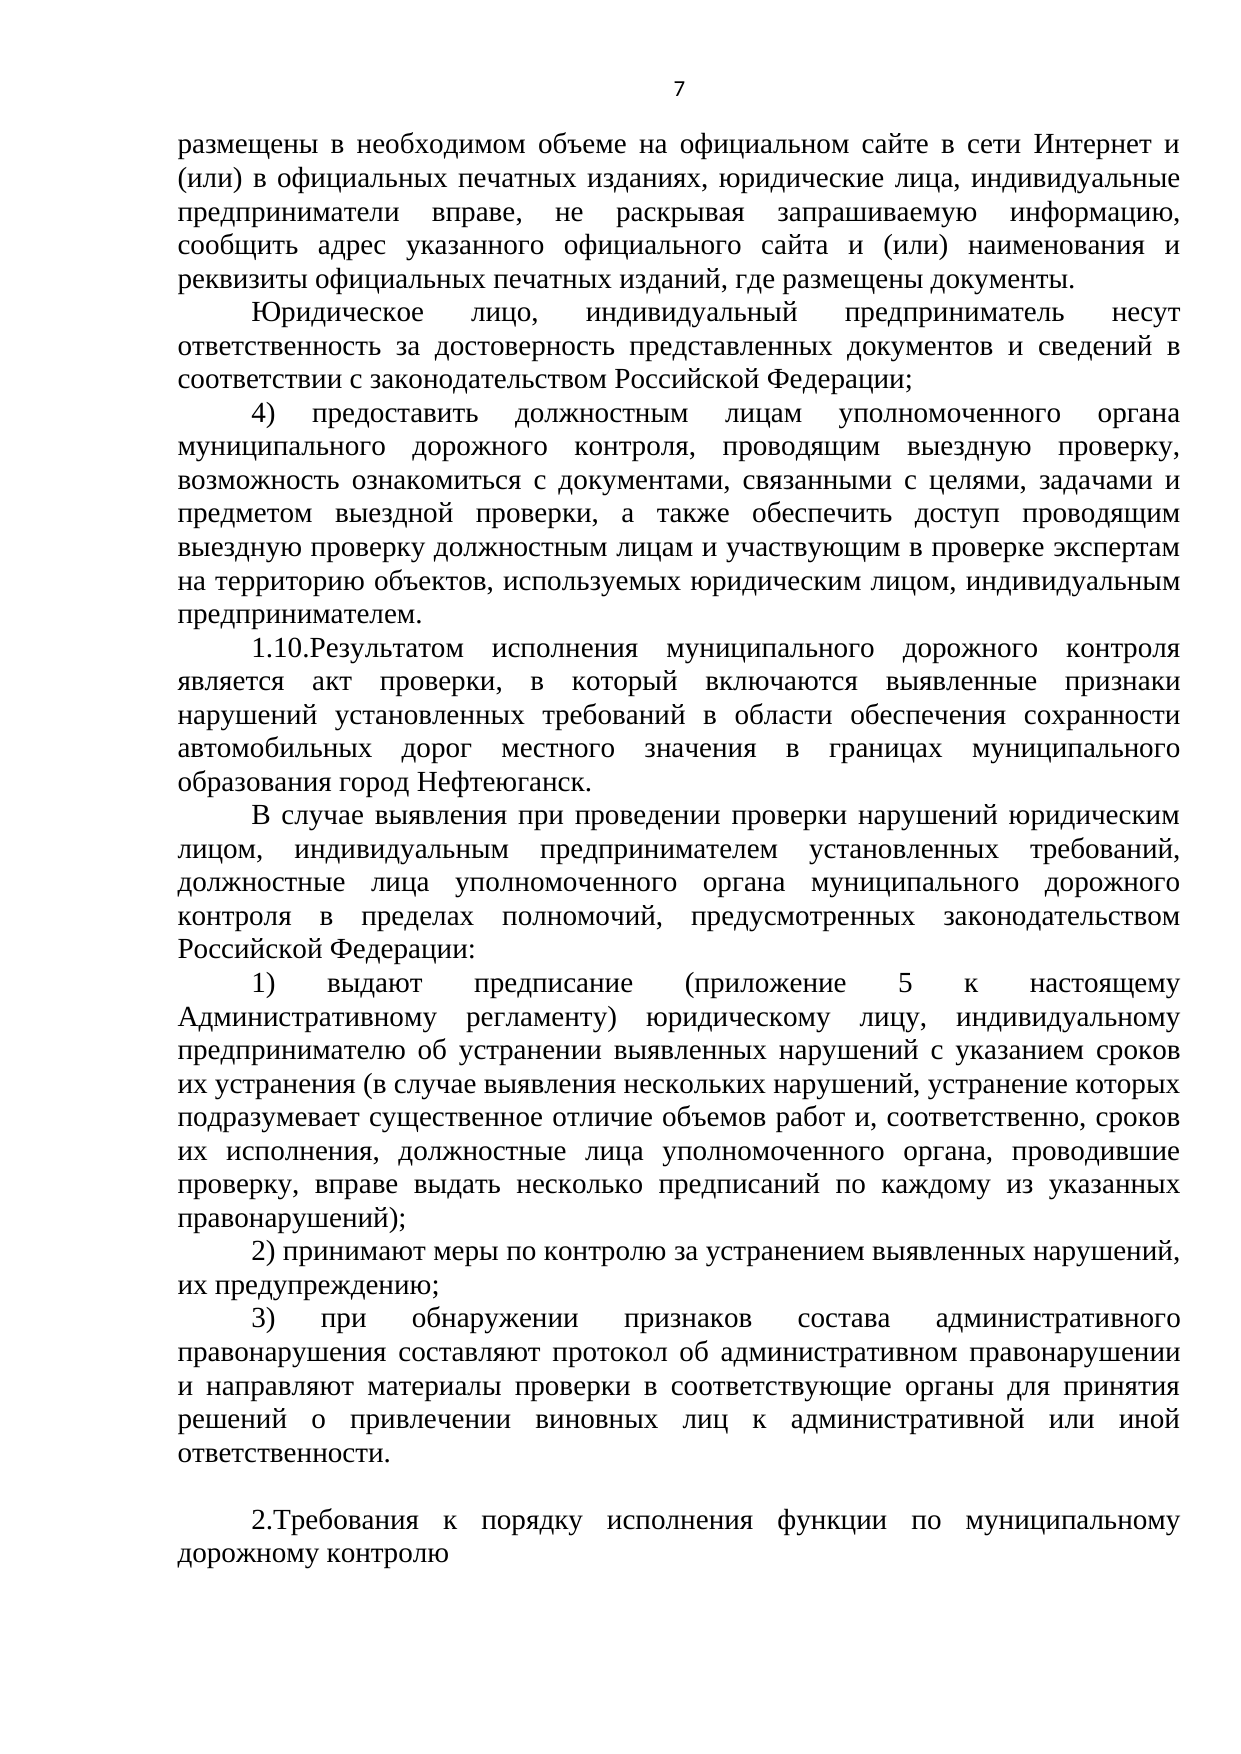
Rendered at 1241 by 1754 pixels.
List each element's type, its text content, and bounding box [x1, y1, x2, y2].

text 3) при обнаружении признаков состава административного правонарушения составляют протокол об административном правонарушении и направляют материалы проверки в соответствующие органы для принятия решений о привлечении виновных лиц к административной или иной ответственности. [177, 1301, 1181, 1468]
text 1) выдают предписание (приложение 5 к настоящему Административному регламенту) юридическому лицу, индивидуальному предпринимателю об устранении выявленных нарушений с указанием сроков их устранения (в случае выявления нескольких нарушений, устранение которых подразумевает существенное отличие объемов работ и, соответственно, сроков их исполнения, должностные лица уполномоченного органа, проводившие проверку, вправе выдать несколько предписаний по каждому из указанных правонарушений); [177, 965, 1181, 1233]
text Юридическое лицо, индивидуальный предприниматель несут ответственность за достоверность представленных документов и сведений в соответствии с законодательством Российской Федерации; [177, 294, 1181, 395]
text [177, 127, 1181, 294]
text В случае выявления при проведении проверки нарушений юридическим лицом, индивидуальным предпринимателем установленных требований, должностные лица уполномоченного органа муниципального дорожного контроля в пределах полномочий, предусмотренных законодательством Российской Федерации: [177, 797, 1181, 965]
text 4) предоставить должностным лицам уполномоченного органа муниципального дорожного контроля, проводящим выездную проверку, возможность ознакомиться с документами, связанными с целями, задачами и предметом выездной проверки, а также обеспечить доступ проводящим выездную проверку должностным лицам и участвующим в проверке экспертам на территорию объектов, используемых юридическим лицом, индивидуальным предпринимателем. [177, 395, 1181, 630]
text 2) принимают меры по контролю за устранением выявленных нарушений, их предупреждению; [177, 1233, 1181, 1301]
text 1.10.Результатом исполнения муниципального дорожного контроля является акт проверки, в который включаются выявленные признаки нарушений установленных требований в области обеспечения сохранности автомобильных дорог местного значения в границах муниципального образования город Нефтеюганск. [177, 630, 1181, 797]
text 2.Требования к порядку исполнения функции по муниципальному дорожному контролю [177, 1502, 1181, 1569]
